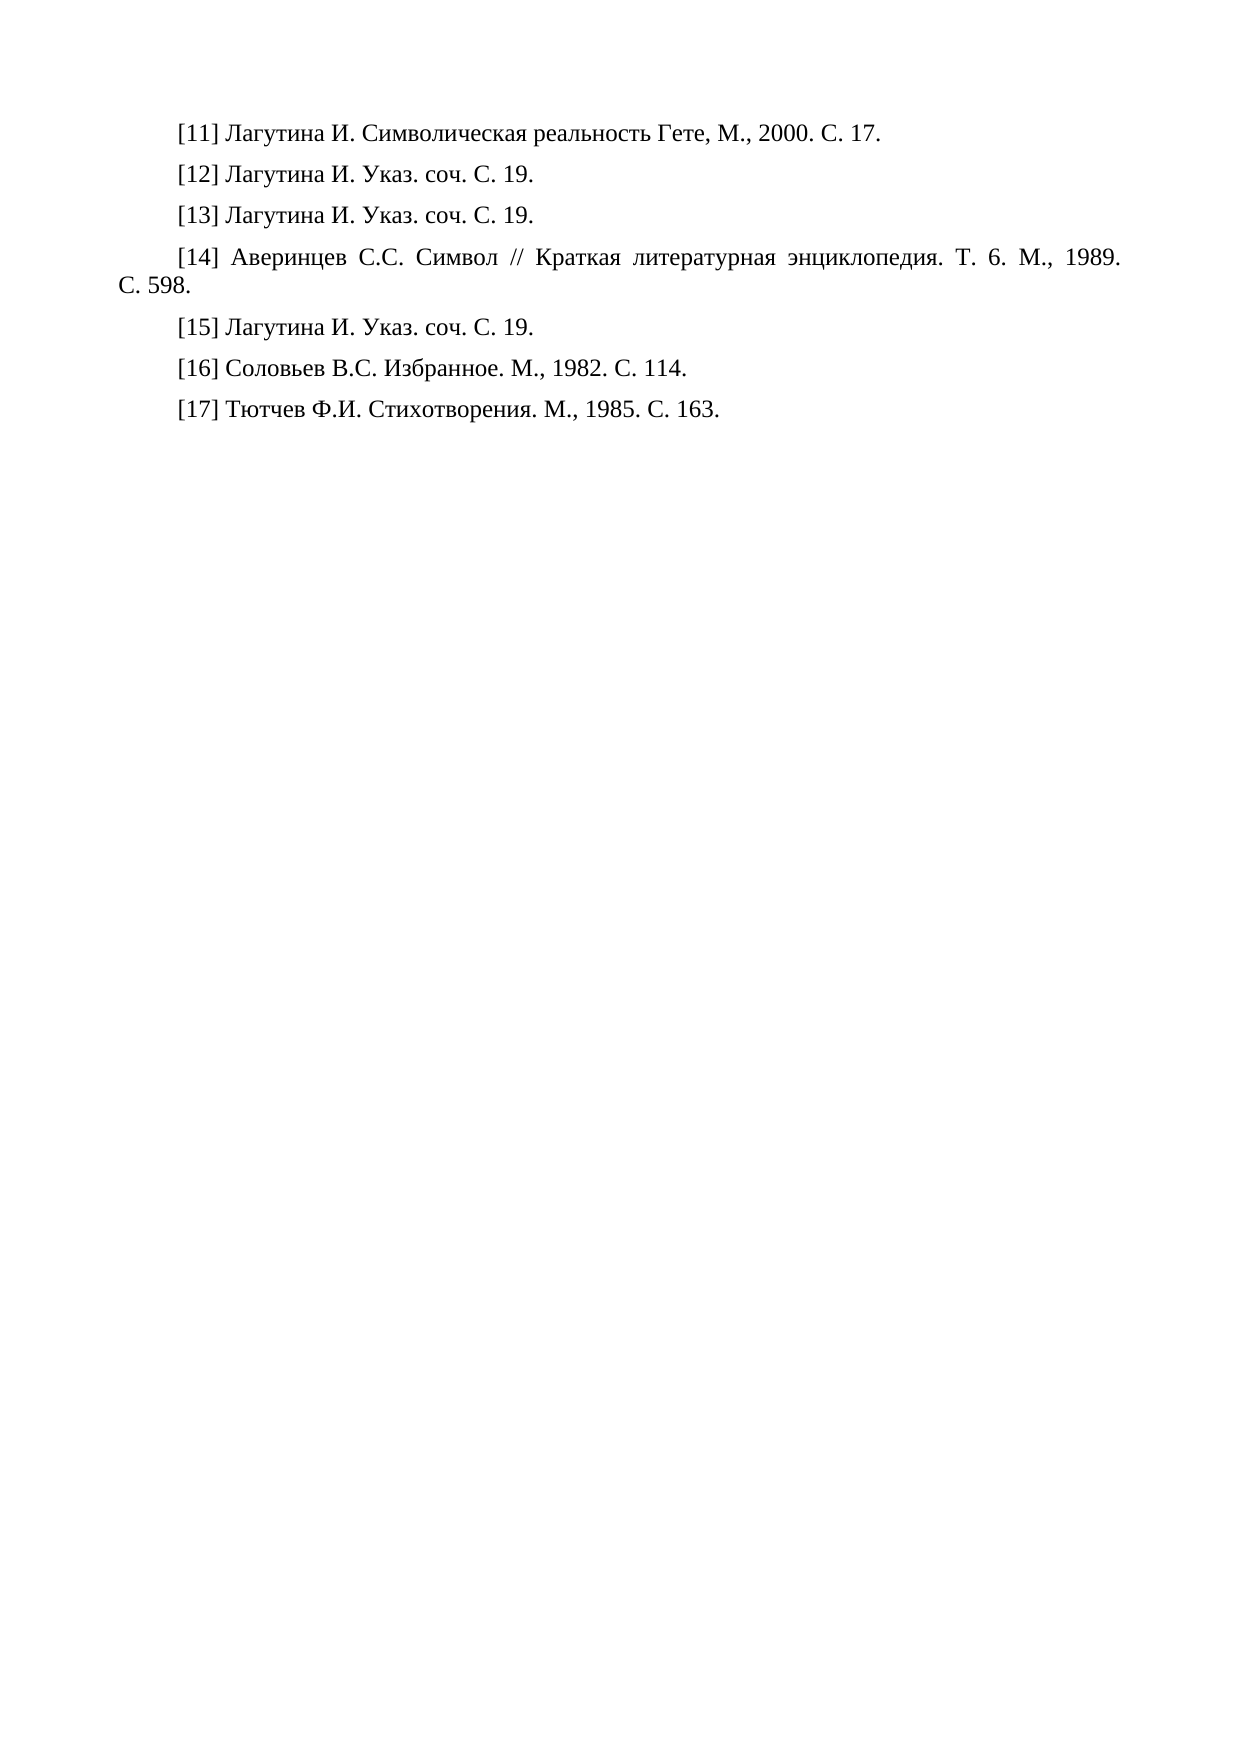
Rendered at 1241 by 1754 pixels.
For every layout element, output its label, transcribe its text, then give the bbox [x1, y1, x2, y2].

text [13] Лагутина И. Указ. соч. С. 19. [118, 201, 1122, 229]
text [11] Лагутина И. Символическая реальность Гете, M., 2000. С. 17. [118, 118, 1122, 147]
text [16] Соловьев B.C. Избранное. М., 1982. С. 114. [118, 353, 1122, 382]
text [17] Тютчев Ф.И. Стихотворения. М., 1985. С. 163. [118, 394, 1122, 423]
text [15] Лагутина И. Указ. соч. С. 19. [118, 312, 1122, 341]
text [12] Лагутина И. Указ. соч. С. 19. [118, 159, 1122, 188]
text [14] Аверинцев С.С. Символ // Краткая литературная энциклопедия. Т. 6. М., 1989. С. 598. [118, 242, 1122, 299]
